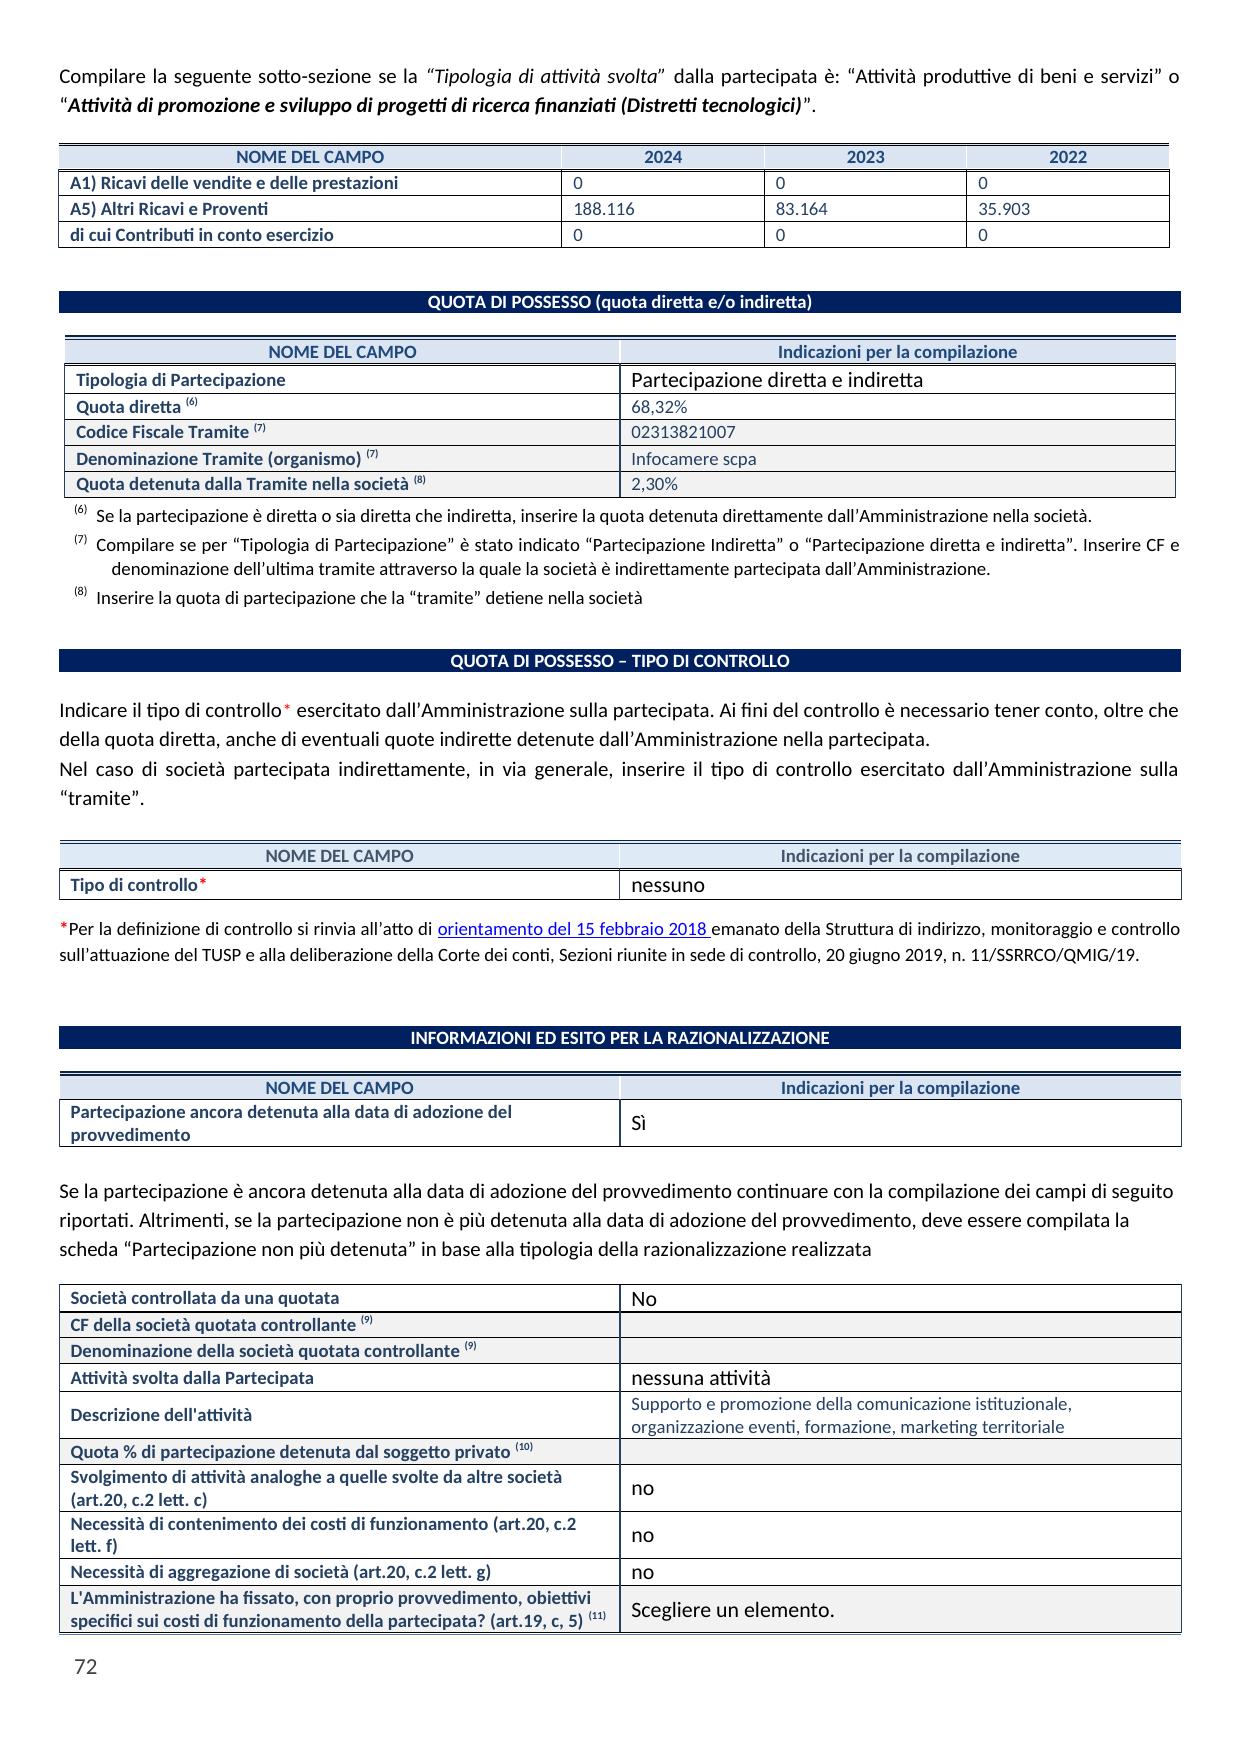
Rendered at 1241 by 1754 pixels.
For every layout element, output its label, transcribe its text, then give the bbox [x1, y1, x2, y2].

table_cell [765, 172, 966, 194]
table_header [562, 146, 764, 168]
text Compilare la seguente sotto-sezione se la “Tipologia di attività svolta” dalla partecipata è: “Attività produttive di beni e servizi” o “Attività di promozione e sviluppo di progetti di ricerca finanziati (Distretti tecnologici)”. [59, 59, 1181, 117]
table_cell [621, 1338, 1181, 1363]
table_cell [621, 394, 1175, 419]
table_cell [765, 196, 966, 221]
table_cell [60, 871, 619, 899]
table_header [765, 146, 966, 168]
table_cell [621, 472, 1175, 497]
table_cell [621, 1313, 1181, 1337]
text Indicare il tipo di controllo* esercitato dall’Amministrazione sulla partecipata. Ai fini del controllo è necessario tener conto, oltre che della quota diretta, anche di eventuali quote indirette detenute dall’Amministrazione nella partecipata. [59, 694, 1181, 752]
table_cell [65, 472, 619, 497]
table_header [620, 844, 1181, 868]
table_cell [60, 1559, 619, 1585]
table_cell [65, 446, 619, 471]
list Inserire la quota di partecipazione che la “tramite” detiene nella società [74, 584, 1181, 609]
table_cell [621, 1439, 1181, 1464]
text Se la partecipazione è ancora detenuta alla data di adozione del provvedimento continuare con la compilazione dei campi di seguito riportati. Altrimenti, se la partecipazione non è più detenuta alla data di adozione del provvedimento, deve essere compilata la scheda “Partecipazione non più detenuta” in base alla tipologia della razionalizzazione realizzata [59, 1178, 1181, 1261]
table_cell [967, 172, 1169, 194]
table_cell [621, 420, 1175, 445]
text QUOTA DI POSSESSO – TIPO DI CONTROLLO [59, 649, 1181, 672]
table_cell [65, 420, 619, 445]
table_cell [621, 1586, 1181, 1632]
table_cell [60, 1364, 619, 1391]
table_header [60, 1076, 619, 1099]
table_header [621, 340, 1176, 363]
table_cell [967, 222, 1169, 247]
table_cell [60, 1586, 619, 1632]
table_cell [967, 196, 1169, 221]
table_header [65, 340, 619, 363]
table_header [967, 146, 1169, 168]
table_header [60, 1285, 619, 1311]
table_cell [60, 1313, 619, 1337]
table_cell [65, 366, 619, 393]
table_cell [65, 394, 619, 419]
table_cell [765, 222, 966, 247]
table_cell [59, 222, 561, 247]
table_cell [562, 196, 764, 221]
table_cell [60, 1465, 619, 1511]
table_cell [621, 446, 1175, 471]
text *Per la definizione di controllo si rinvia all’atto di orientamento del 15 febbraio 2018 emanato della Struttura di indirizzo, monitoraggio e controllo sull’attuazione del TUSP e alla deliberazione della Corte dei conti, Sezioni riunite in sede di controllo, 20 giugno 2019, n. 11/SSRRCO/QMIG/19. [59, 917, 1181, 966]
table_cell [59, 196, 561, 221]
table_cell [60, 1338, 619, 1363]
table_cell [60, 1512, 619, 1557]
list Compilare se per “Tipologia di Partecipazione” è stato indicato “Partecipazione Indiretta” o “Partecipazione diretta e indiretta”. Inserire CF e denominazione dell’ultima tramite attraverso la quale la società è indirettamente partecipata dall’Amministrazione. [74, 531, 1181, 580]
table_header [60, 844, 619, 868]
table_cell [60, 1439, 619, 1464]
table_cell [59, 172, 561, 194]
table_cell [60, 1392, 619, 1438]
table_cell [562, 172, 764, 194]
text QUOTA DI POSSESSO (quota diretta e/o indiretta) [59, 291, 1181, 313]
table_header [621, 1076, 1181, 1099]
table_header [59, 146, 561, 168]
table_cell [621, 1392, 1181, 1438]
list Se la partecipazione è diretta o sia diretta che indiretta, inserire la quota detenuta direttamente dall’Amministrazione nella società. [74, 502, 1181, 527]
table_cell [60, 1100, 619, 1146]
text Nel caso di società partecipata indirettamente, in via generale, inserire il tipo di controllo esercitato dall’Amministrazione sulla “tramite”. [59, 752, 1181, 810]
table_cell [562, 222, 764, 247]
text INFORMAZIONI ED ESITO PER LA RAZIONALIZZAZIONE [59, 1026, 1181, 1049]
